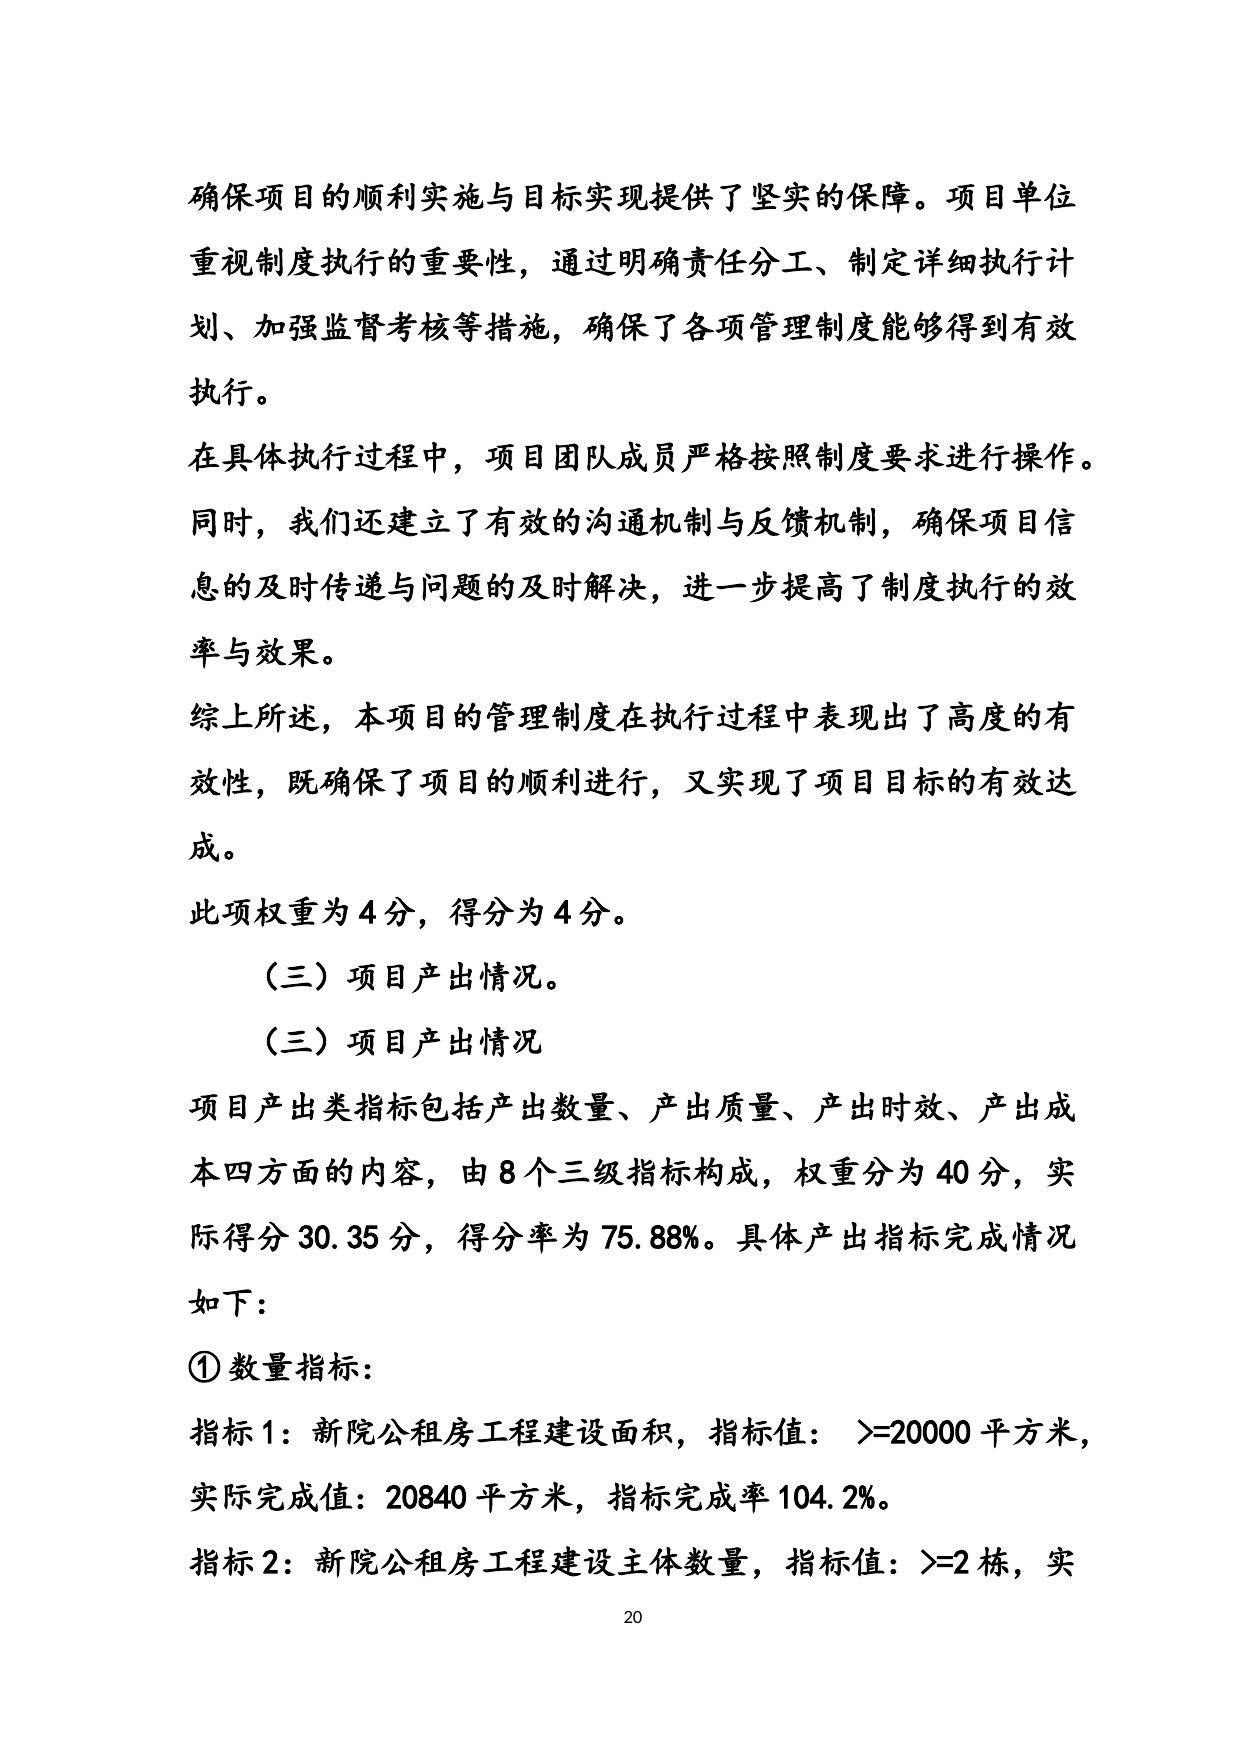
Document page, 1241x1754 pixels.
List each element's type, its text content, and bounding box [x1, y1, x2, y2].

text （三）项目产出情况。 [187, 942, 1078, 1007]
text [187, 162, 1078, 942]
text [187, 1007, 1078, 1592]
